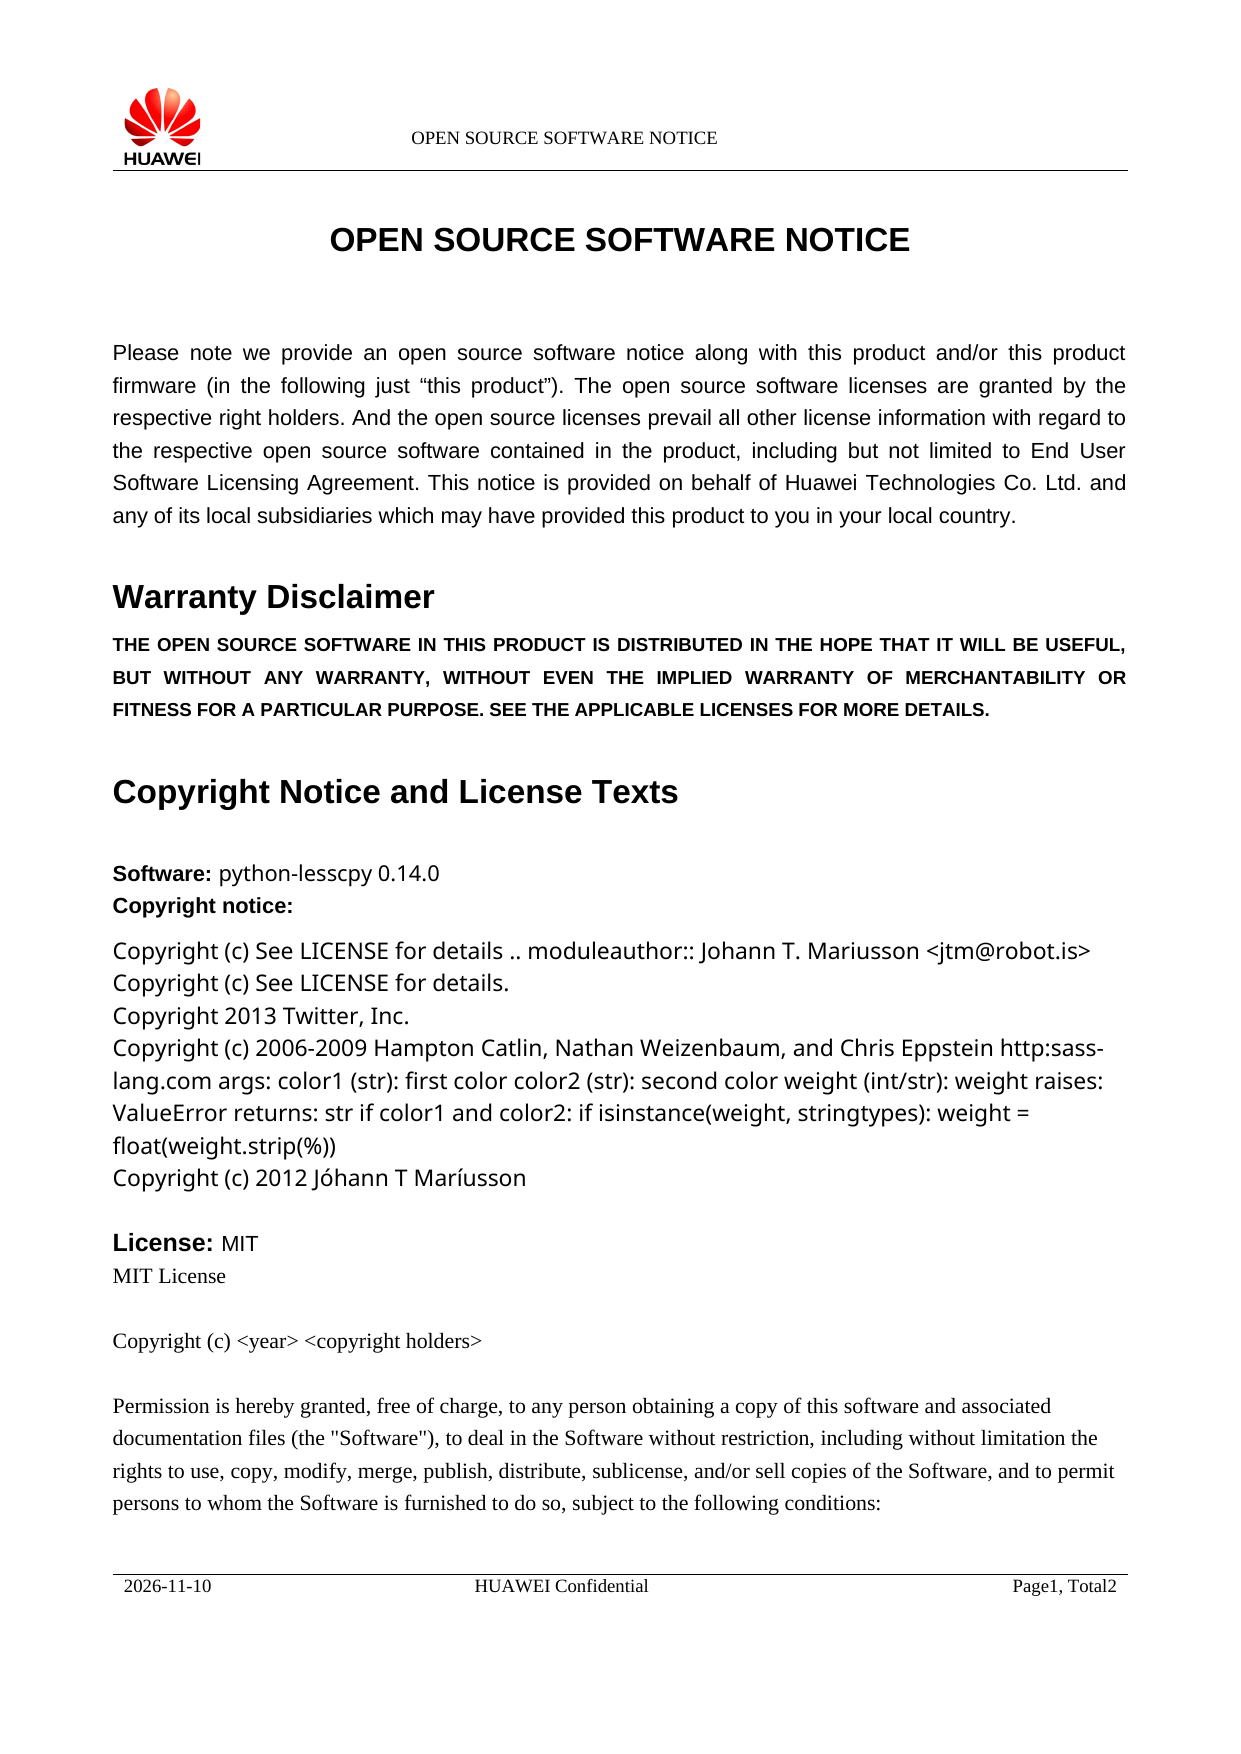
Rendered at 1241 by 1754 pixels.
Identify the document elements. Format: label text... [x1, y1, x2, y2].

text License: MIT [112, 1226, 1128, 1259]
text Copyright notice: [112, 889, 1128, 921]
text The open source software in this product is distributed in the hope that it will be useful, but WITHOUT ANY WARRANTY, without even the implied warranty of MERCHANTABILITY or FITNESS FOR A PARTICULAR PURPOSE. See the applicable licenses for more details. [112, 629, 1128, 726]
text Please note we provide an open source software notice along with this product and/or this product firmware (in the following just “this product”). The open source software licenses are granted by the respective right holders. And the open source licenses prevail all other license information with regard to the respective open source software contained in the product, including but not limited to End User Software Licensing Agreement. This notice is provided on behalf of Huawei Technologies Co. Ltd. and any of its local subsidiaries which may have provided this product to you in your local country. [112, 336, 1128, 531]
text Copyright Notice and License Texts [112, 759, 1128, 824]
title Software: python-lesscpy 0.14.0 [112, 856, 1128, 889]
text Warranty Disclaimer [112, 564, 1128, 629]
text Copyright (c) See LICENSE for details .. moduleauthor:: Johann T. Mariusson <jtm@robot.is> Copyright (c) See LICENSE for details. Copyright 2013 Twitter, Inc. Copyright (c) 2006-2009 Hampton Catlin, Nathan Weizenbaum, and Chris Eppstein http:sass-lang.com args: color1 (str): first color color2 (str): second color weight (int/str): weight raises: ValueError returns: str if color1 and color2: if isinstance(weight, stringtypes): weight = float(weight.strip(%)) Copyright (c) 2012 Jóhann T Maríusson [112, 934, 1128, 1226]
text OPEN SOURCE SOFTWARE NOTICE [112, 206, 1128, 271]
picture [124, 88, 201, 165]
